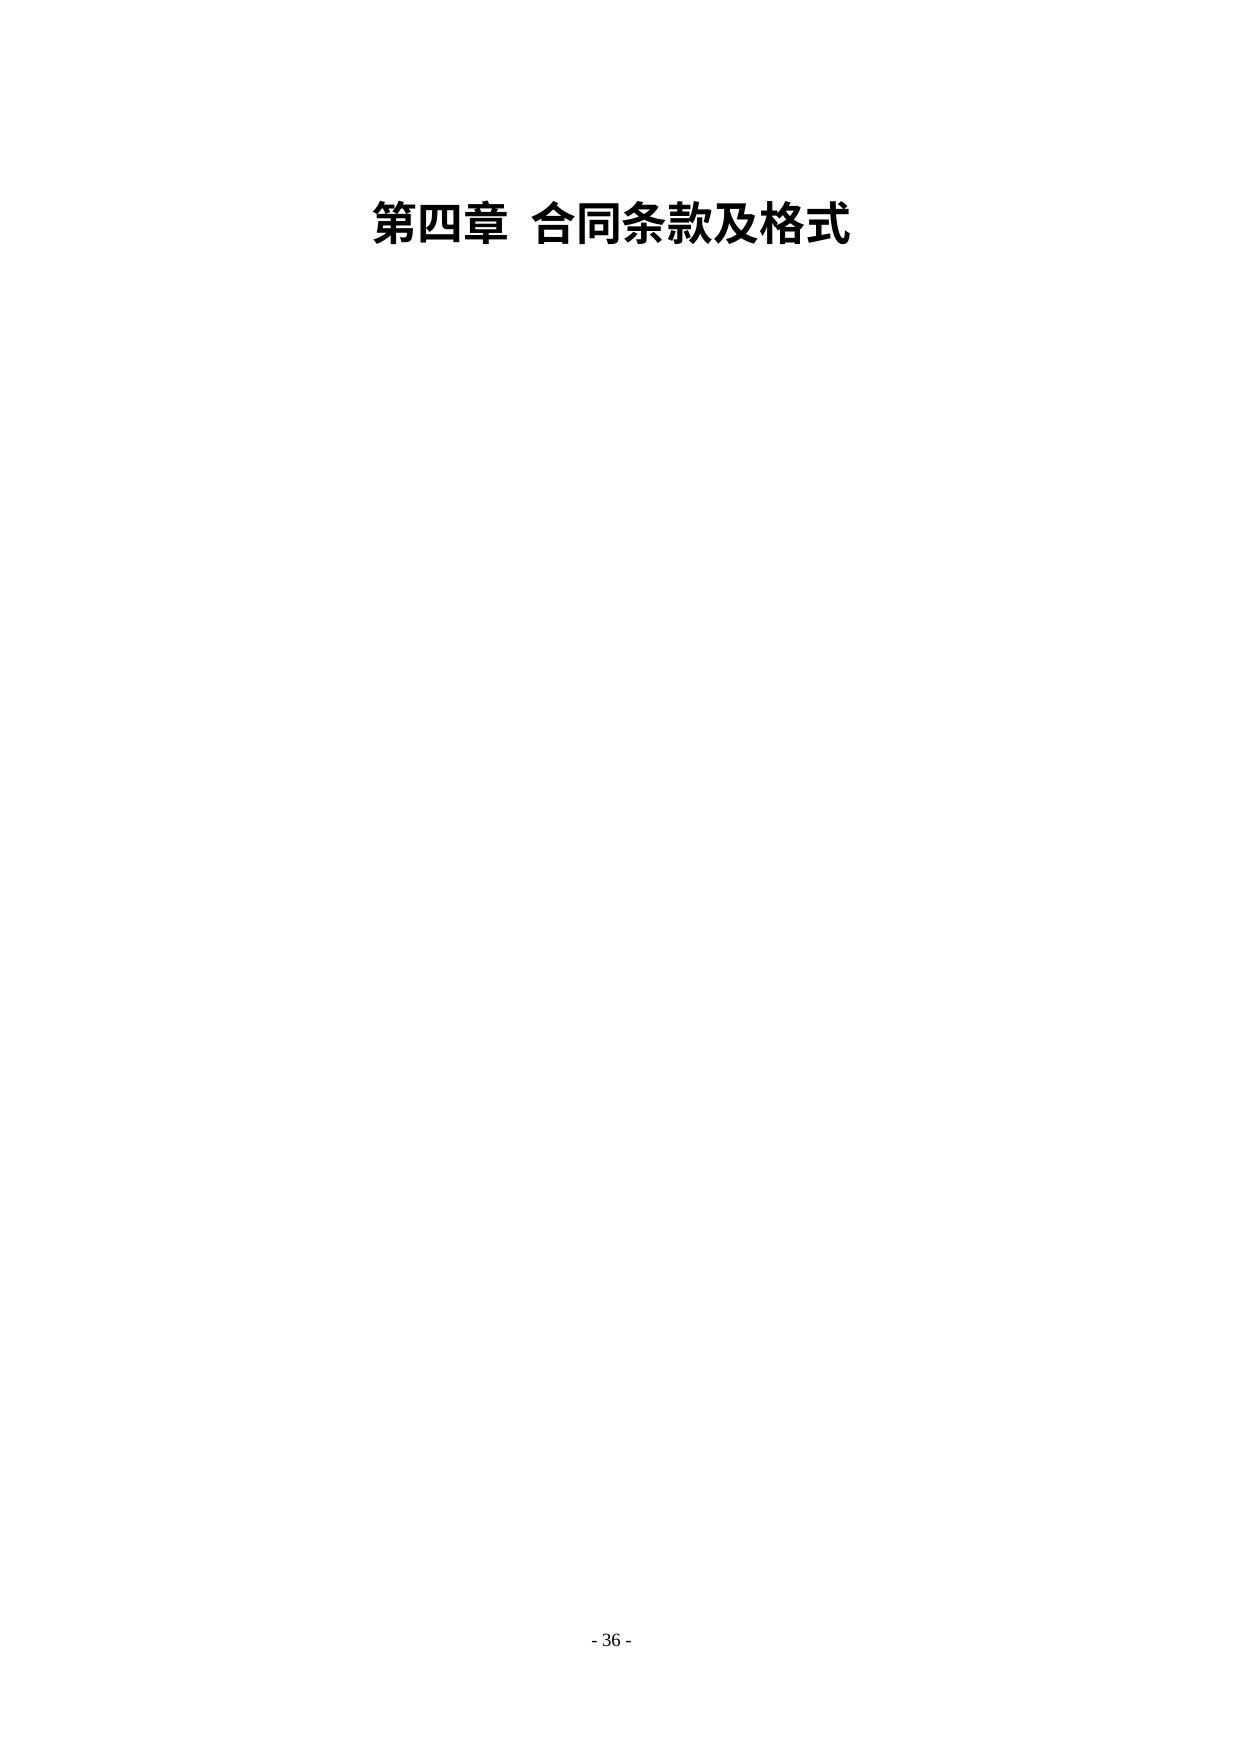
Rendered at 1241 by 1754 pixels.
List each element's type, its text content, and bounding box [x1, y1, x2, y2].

subtitle 第四章 合同条款及格式 [118, 171, 1104, 269]
